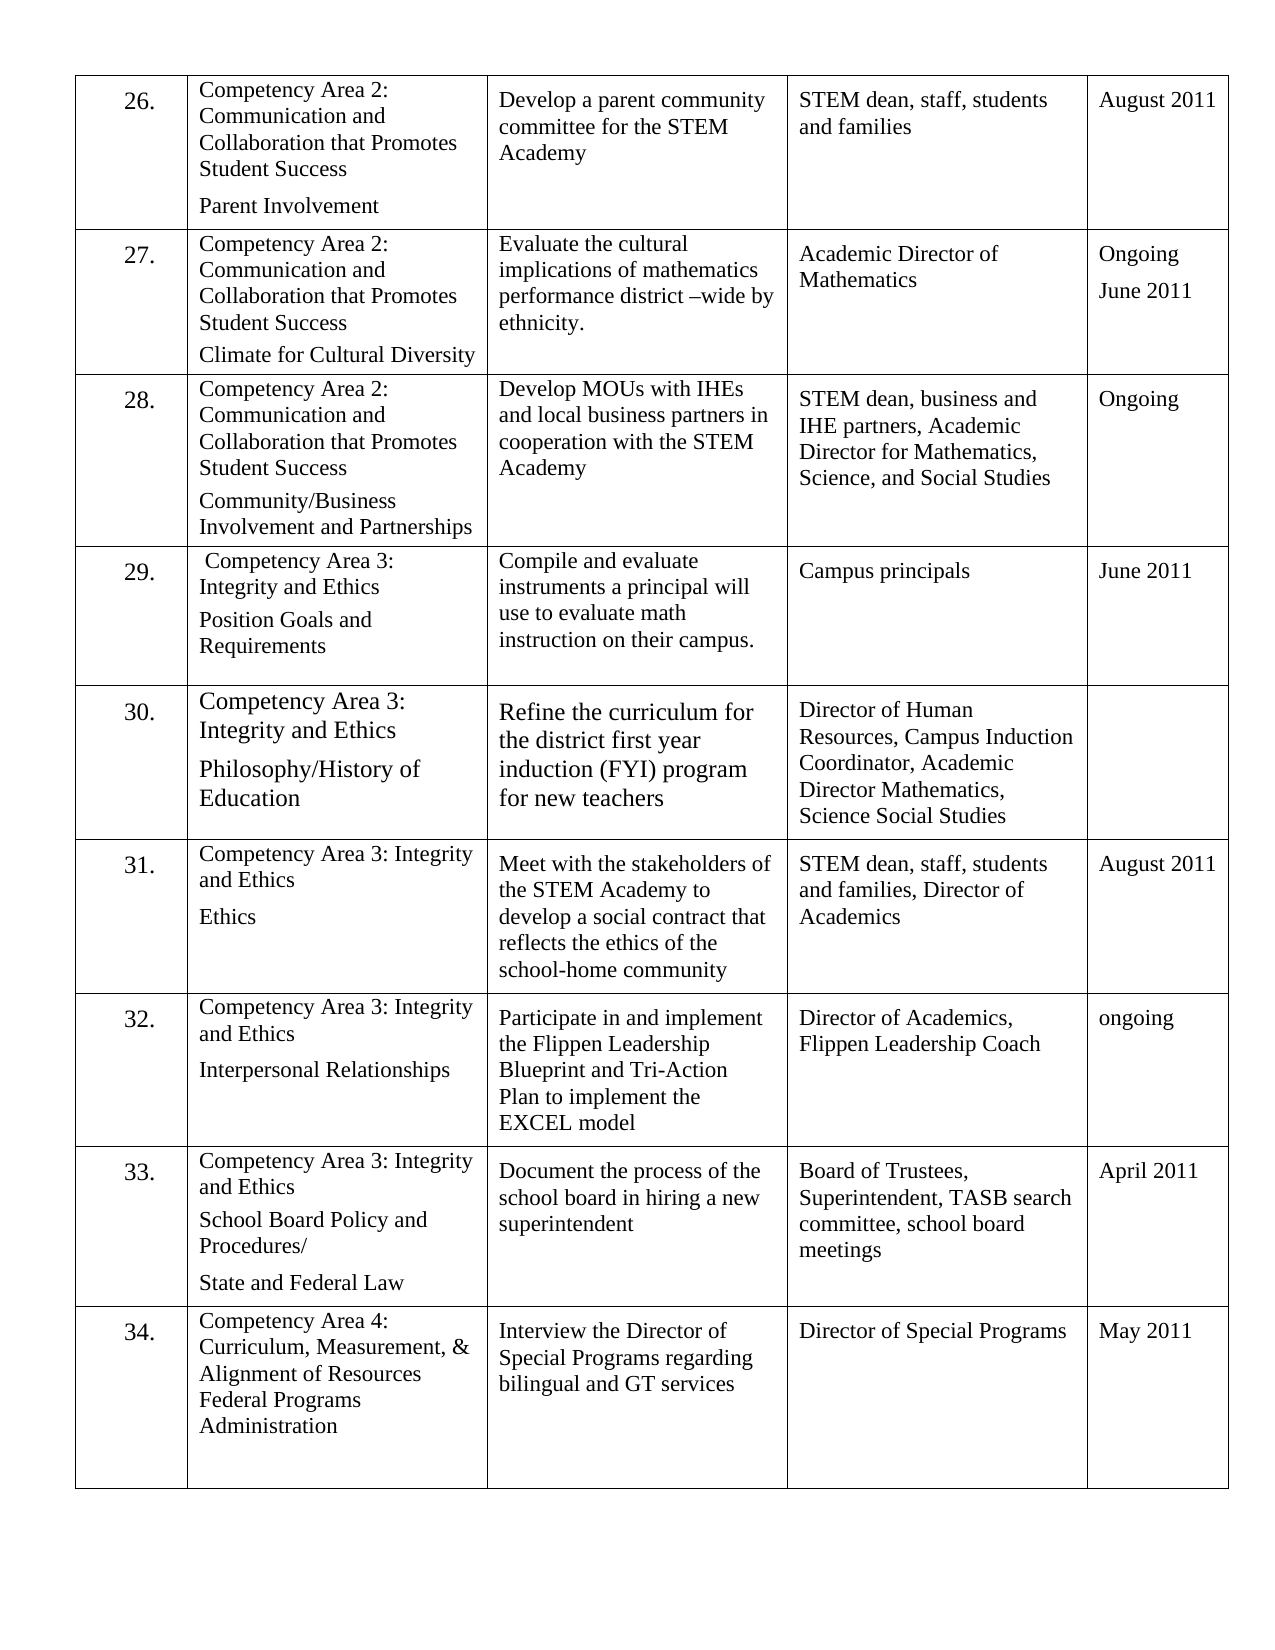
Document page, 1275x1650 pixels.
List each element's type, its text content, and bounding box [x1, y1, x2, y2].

table_cell Ongoing [1088, 375, 1228, 546]
table_cell April 2011 [1088, 1147, 1228, 1306]
table_cell Interview the Director of Special Programs regarding bilingual and GT services [488, 1307, 787, 1488]
table_cell [76, 994, 187, 1146]
table_cell Ongoing June 2011 [1088, 230, 1228, 374]
table_cell STEM dean, staff, students and families, Director of Academics [788, 840, 1087, 992]
table_cell Competency Area 2: Communication and Collaboration that Promotes Student Success Parent Involvement [188, 76, 487, 229]
table_cell August 2011 [1088, 840, 1228, 992]
table_cell Competency Area 4: Curriculum, Measurement, & Alignment of Resources Federal Programs Administration [188, 1307, 487, 1488]
table_cell [1088, 686, 1228, 839]
table_cell June 2011 [1088, 547, 1228, 685]
table_cell Develop MOUs with IHEs and local business partners in cooperation with the STEM Academy [488, 375, 787, 546]
table_cell Board of Trustees, Superintendent, TASB search committee, school board meetings [788, 1147, 1087, 1306]
table_cell Competency Area 2: Communication and Collaboration that Promotes Student Success Climate for Cultural Diversity [188, 230, 487, 374]
table_cell STEM dean, business and IHE partners, Academic Director for Mathematics, Science, and Social Studies [788, 375, 1087, 546]
table_cell Academic Director of Mathematics [788, 230, 1087, 374]
table_cell [76, 547, 187, 685]
table_cell [76, 76, 187, 229]
table_cell August 2011 [1088, 76, 1228, 229]
table_cell Director of Special Programs [788, 1307, 1087, 1488]
table_cell Campus principals [788, 547, 1087, 685]
table_cell [76, 375, 187, 546]
table_cell Director of Academics, Flippen Leadership Coach [788, 994, 1087, 1146]
table_cell Competency Area 3: Integrity and Ethics Position Goals and Requirements [188, 547, 487, 685]
table_cell Competency Area 2: Communication and Collaboration that Promotes Student Success Community/Business Involvement and Partnerships [188, 375, 487, 546]
table_cell Competency Area 3: Integrity and Ethics Ethics [188, 840, 487, 992]
table_cell STEM dean, staff, students and families [788, 76, 1087, 229]
table_cell Competency Area 3: Integrity and Ethics Interpersonal Relationships [188, 994, 487, 1146]
table_cell May 2011 [1088, 1307, 1228, 1488]
table_cell [76, 1147, 187, 1306]
table_cell [76, 230, 187, 374]
table_cell Refine the curriculum for the district first year induction (FYI) program for new teachers [488, 686, 787, 839]
table_cell Participate in and implement the Flippen Leadership Blueprint and Tri-Action Plan to implement the EXCEL model [488, 994, 787, 1146]
table_cell Document the process of the school board in hiring a new superintendent [488, 1147, 787, 1306]
table_cell Director of Human Resources, Campus Induction Coordinator, Academic Director Mathematics, Science Social Studies [788, 686, 1087, 839]
table_cell [76, 686, 187, 839]
table_cell Competency Area 3: Integrity and Ethics School Board Policy and Procedures/ State and Federal Law [188, 1147, 487, 1306]
table_cell Develop a parent community committee for the STEM Academy [488, 76, 787, 229]
table_cell Competency Area 3: Integrity and Ethics Philosophy/History of Education [188, 686, 487, 839]
table_cell Compile and evaluate instruments a principal will use to evaluate math instruction on their campus. [488, 547, 787, 685]
table_cell ongoing [1088, 994, 1228, 1146]
table_cell [76, 1307, 187, 1488]
table_cell [76, 840, 187, 992]
table_cell Evaluate the cultural implications of mathematics performance district –wide by ethnicity. [488, 230, 787, 374]
table_cell Meet with the stakeholders of the STEM Academy to develop a social contract that reflects the ethics of the school-home community [488, 840, 787, 992]
